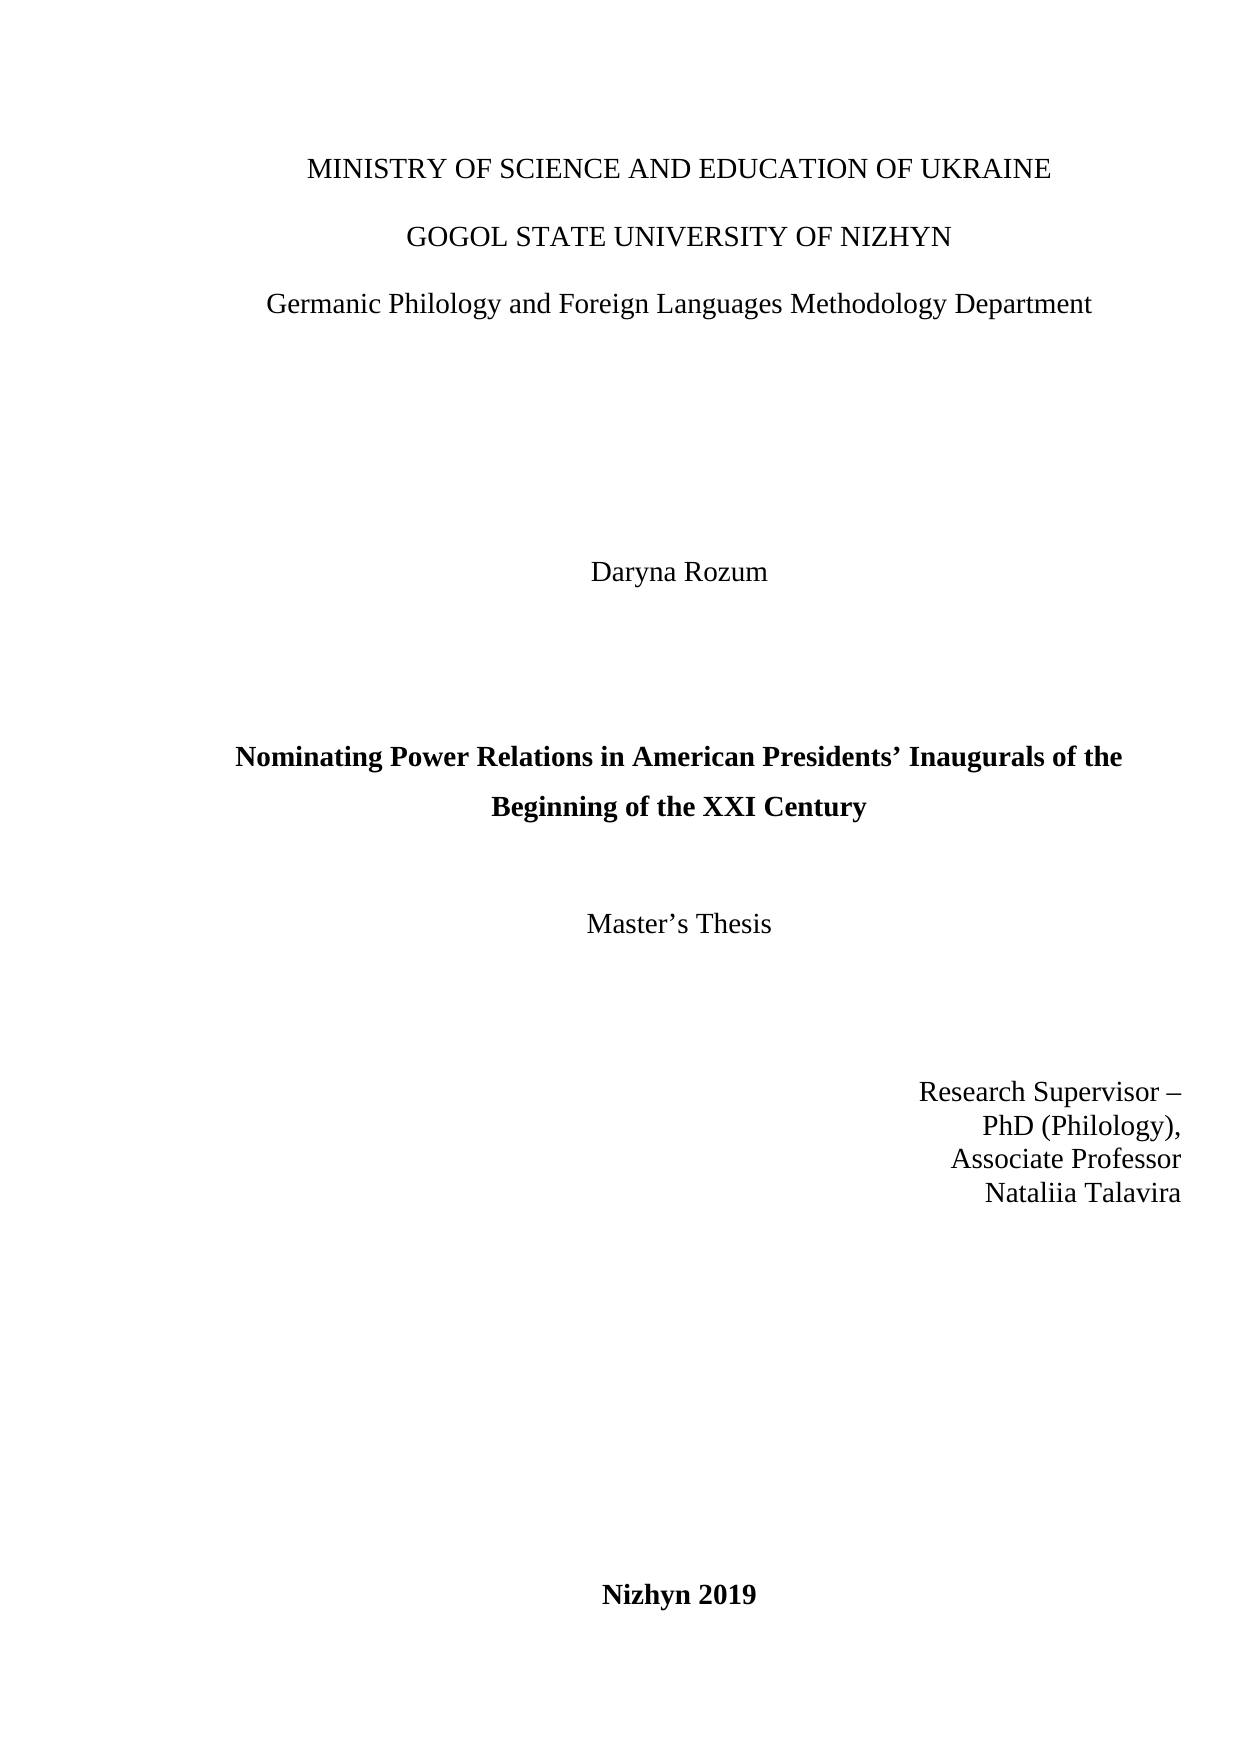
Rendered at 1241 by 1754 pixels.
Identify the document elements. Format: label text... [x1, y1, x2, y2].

text Nataliia Talavira [177, 1175, 1181, 1208]
text Daryna Rozum [177, 554, 1181, 588]
text Research Supervisor – [177, 1074, 1181, 1108]
text MINISTRY OF SCIENCE AND EDUCATION OF UKRAINE [177, 152, 1181, 185]
text PhD (Philology), [177, 1108, 1181, 1141]
text Germanic Philology and Foreign Languages Methodology Department [177, 286, 1181, 319]
text Associate Professor [177, 1141, 1181, 1175]
text GOGOL STATE UNIVERSITY OF NIZHYN [177, 219, 1181, 252]
text Master’s Thesis [177, 906, 1181, 940]
text Nominating Power Relations in American Presidents’ Inaugurals of the Beginning of the XXI Century [177, 739, 1181, 822]
text Nizhyn 2019 [177, 1577, 1181, 1611]
